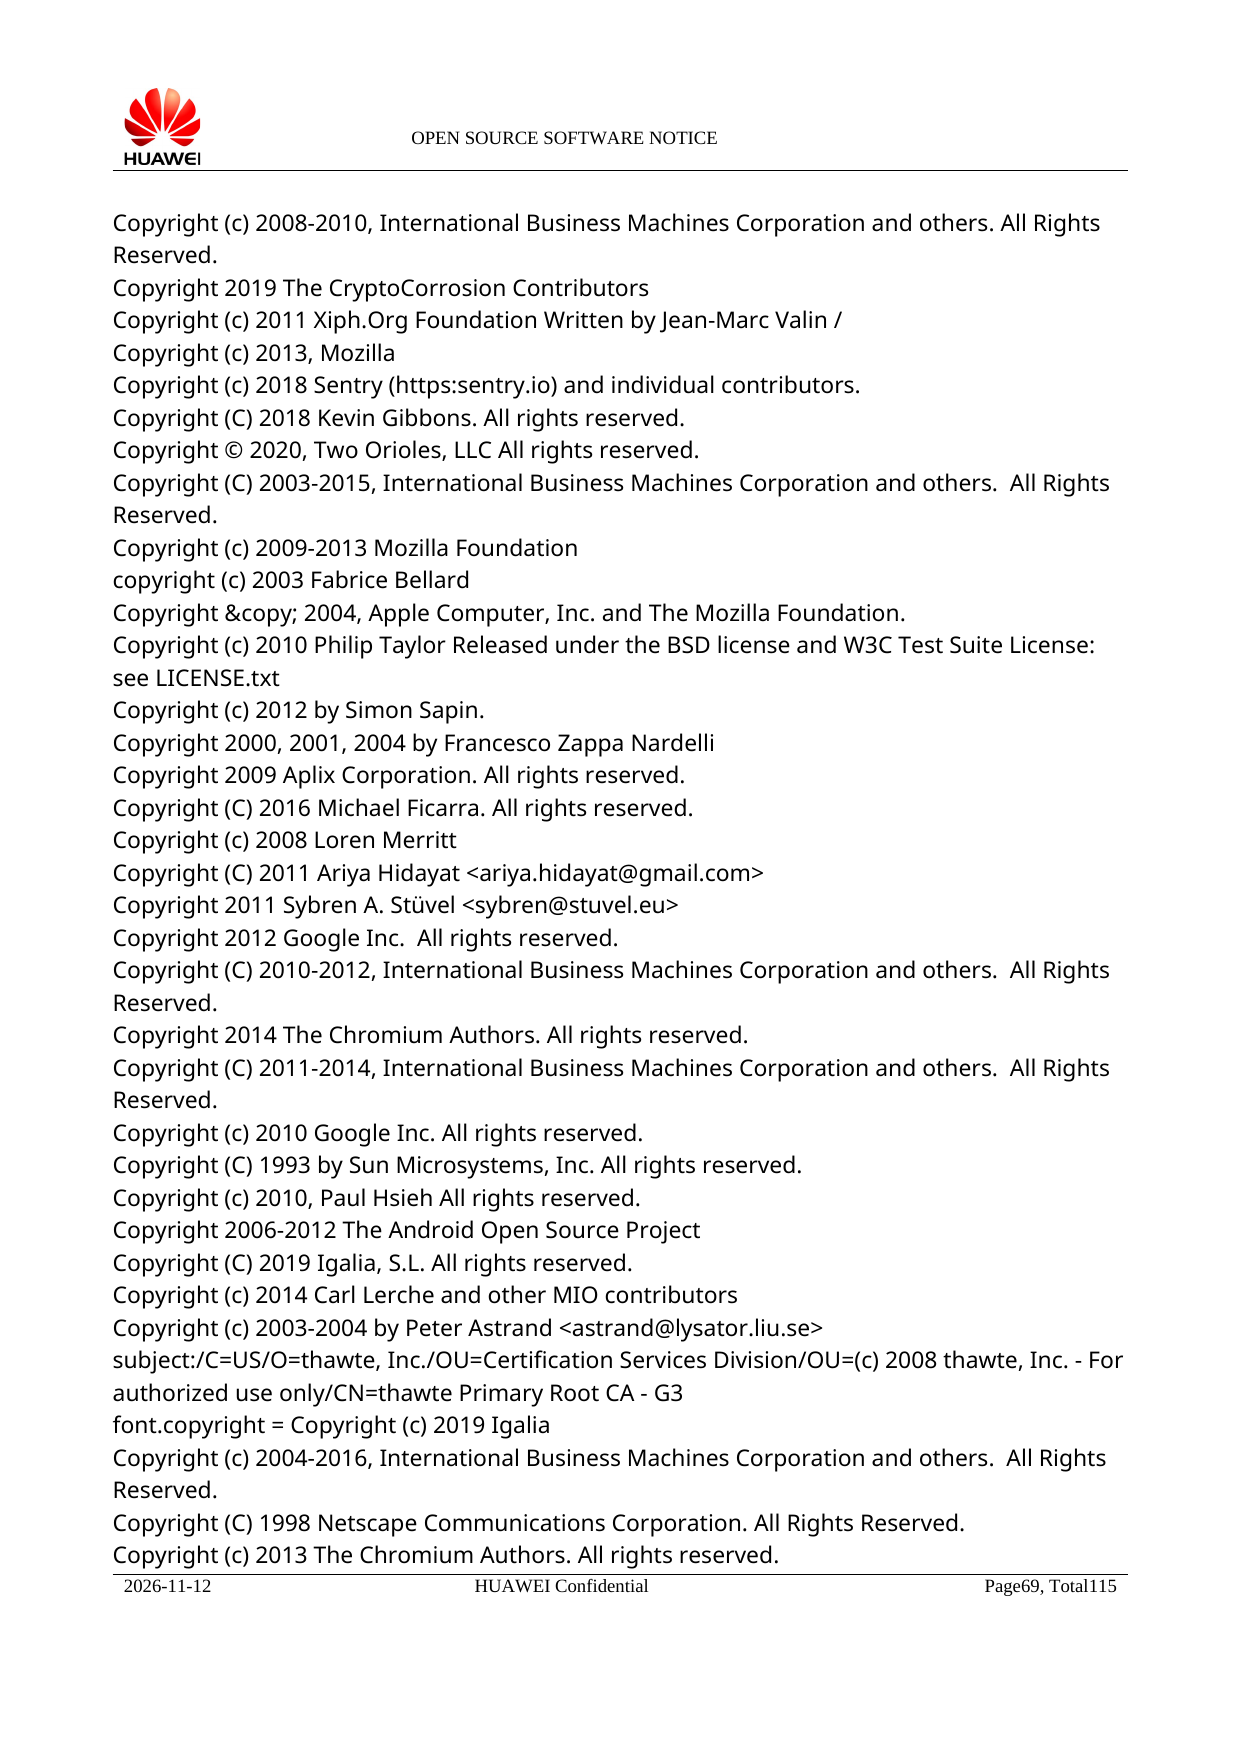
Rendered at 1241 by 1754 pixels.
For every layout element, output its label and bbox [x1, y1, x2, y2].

picture [124, 88, 201, 165]
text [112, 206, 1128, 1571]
